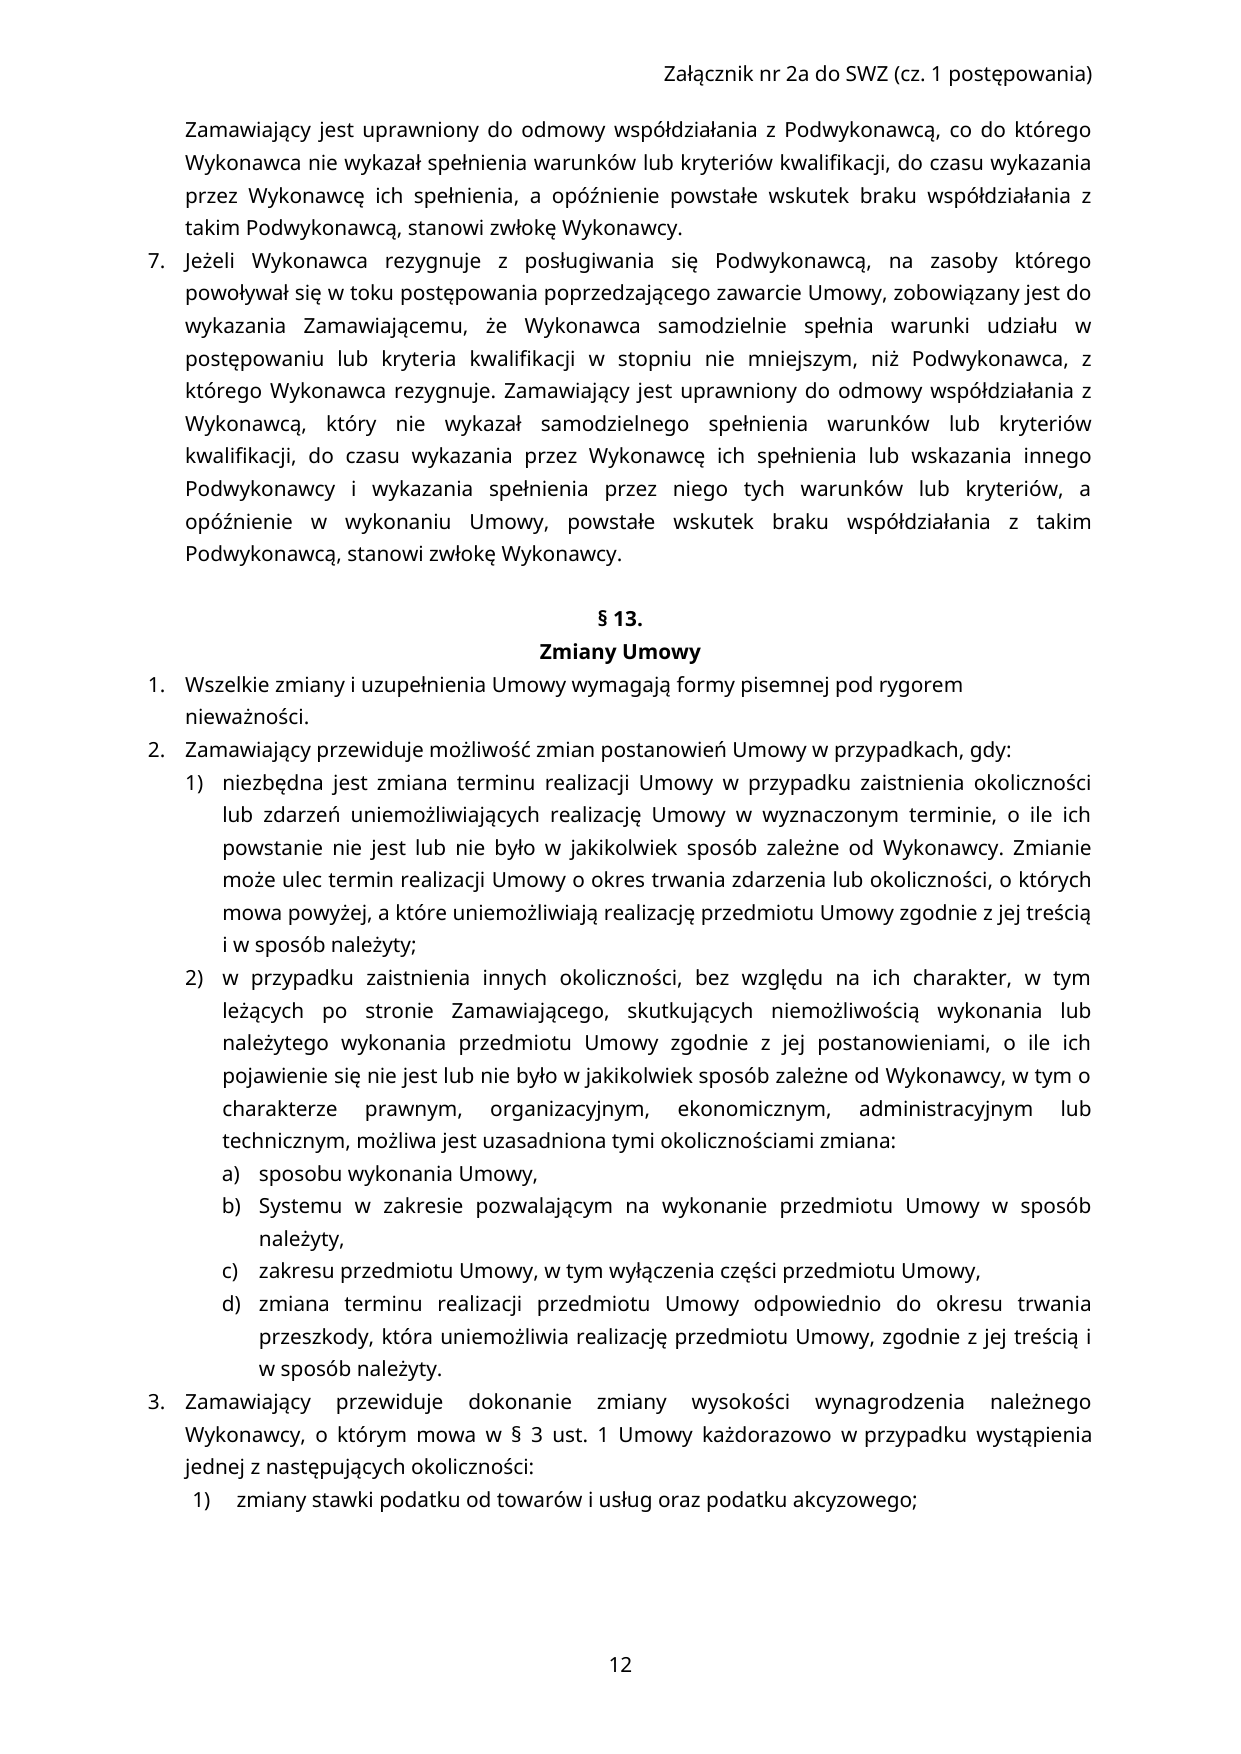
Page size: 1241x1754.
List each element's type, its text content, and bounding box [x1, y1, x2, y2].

text § 13. Zmiany Umowy [148, 604, 1092, 666]
list zmiana terminu realizacji przedmiotu Umowy odpowiednio do okresu trwania przeszkody, która uniemożliwia realizację przedmiotu Umowy, zgodnie z jej treścią i w sposób należyty. [222, 1289, 1092, 1383]
list Zamawiający przewiduje dokonanie zmiany wysokości wynagrodzenia należnego Wykonawcy, o którym mowa w § 3 ust. 1 Umowy każdorazowo w przypadku wystąpienia jednej z następujących okoliczności: [148, 1387, 1092, 1481]
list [148, 116, 1092, 242]
list Wszelkie zmiany i uzupełnienia Umowy wymagają formy pisemnej pod rygorem nieważności. [148, 670, 1092, 731]
list zmiany stawki podatku od towarów i usług oraz podatku akcyzowego; [192, 1485, 1093, 1513]
list zakresu przedmiotu Umowy, w tym wyłączenia części przedmiotu Umowy, [222, 1257, 1092, 1285]
list w przypadku zaistnienia innych okoliczności, bez względu na ich charakter, w tym leżących po stronie Zamawiającego, skutkujących niemożliwością wykonania lub należytego wykonania przedmiotu Umowy zgodnie z jej postanowieniami, o ile ich pojawienie się nie jest lub nie było w jakikolwiek sposób zależne od Wykonawcy, w tym o charakterze prawnym, organizacyjnym, ekonomicznym, administracyjnym lub technicznym, możliwa jest uzasadniona tymi okolicznościami zmiana: [185, 963, 1092, 1155]
list Zamawiający przewiduje możliwość zmian postanowień Umowy w przypadkach, gdy: [148, 735, 1092, 763]
list niezbędna jest zmiana terminu realizacji Umowy w przypadku zaistnienia okoliczności lub zdarzeń uniemożliwiających realizację Umowy w wyznaczonym terminie, o ile ich powstanie nie jest lub nie było w jakikolwiek sposób zależne od Wykonawcy. Zmianie może ulec termin realizacji Umowy o okres trwania zdarzenia lub okoliczności, o których mowa powyżej, a które uniemożliwiają realizację przedmiotu Umowy zgodnie z jej treścią i w sposób należyty; [185, 768, 1092, 959]
list sposobu wykonania Umowy, [222, 1159, 1092, 1187]
list Jeżeli Wykonawca rezygnuje z posługiwania się Podwykonawcą, na zasoby którego powoływał się w toku postępowania poprzedzającego zawarcie Umowy, zobowiązany jest do wykazania Zamawiającemu, że Wykonawca samodzielnie spełnia warunki udziału w postępowaniu lub kryteria kwalifikacji w stopniu nie mniejszym, niż Podwykonawca, z którego Wykonawca rezygnuje. Zamawiający jest uprawniony do odmowy współdziałania z Wykonawcą, który nie wykazał samodzielnego spełnienia warunków lub kryteriów kwalifikacji, do czasu wykazania przez Wykonawcę ich spełnienia lub wskazania innego Podwykonawcy i wykazania spełnienia przez niego tych warunków lub kryteriów, a opóźnienie w wykonaniu Umowy, powstałe wskutek braku współdziałania z takim Podwykonawcą, stanowi zwłokę Wykonawcy. [148, 246, 1092, 568]
list Systemu w zakresie pozwalającym na wykonanie przedmiotu Umowy w sposób należyty, [222, 1191, 1092, 1252]
